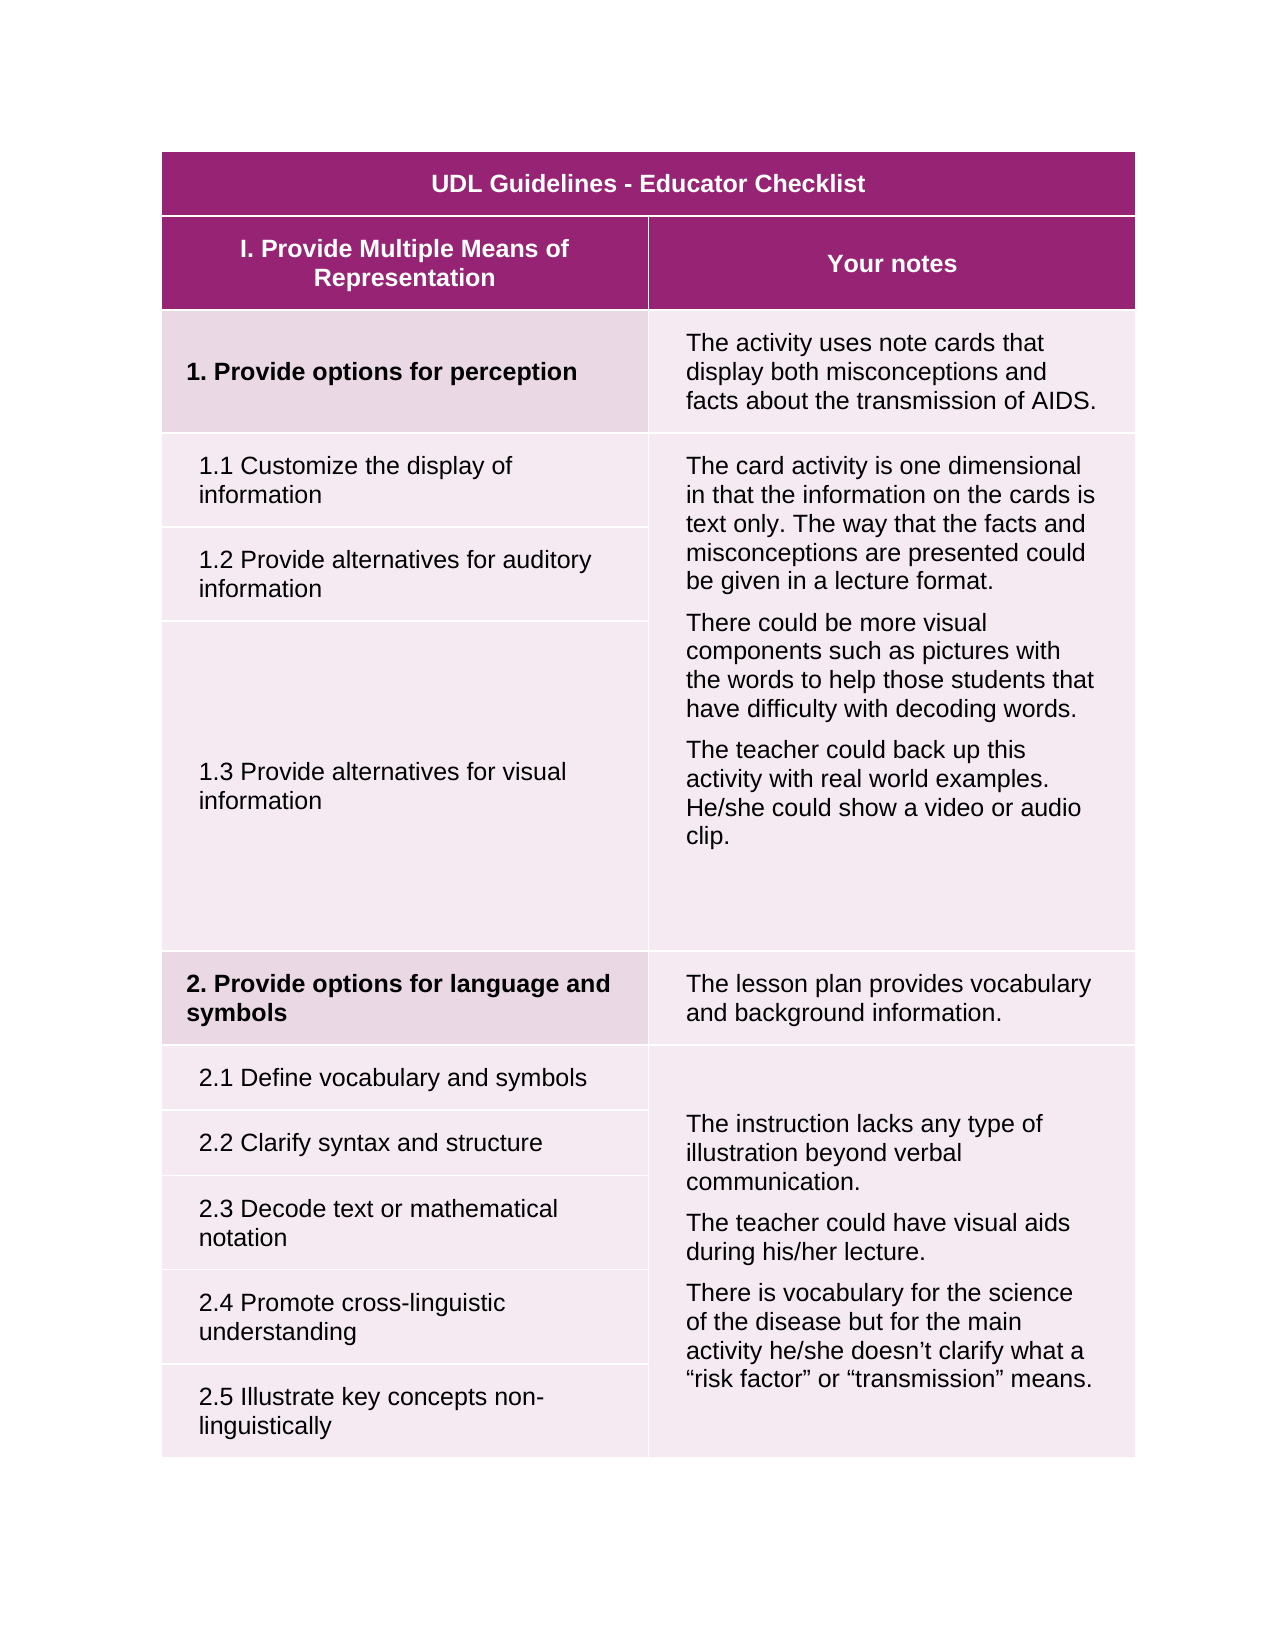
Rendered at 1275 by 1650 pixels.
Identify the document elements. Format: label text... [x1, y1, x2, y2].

table_cell 2.1 Define vocabulary and symbols [162, 1046, 648, 1109]
table_cell I. Provide Multiple Means of Representation [162, 217, 648, 309]
table_cell The card activity is one dimensional in that the information on the cards is text only. The way that the facts and misconceptions are presented could be given in a lecture format. There could be more visual components such as pictures with the words to help those students that have difficulty with decoding words. The teacher could back up this activity with real world examples. He/she could show a video or audio clip. [649, 434, 1135, 950]
table_cell 2.3 Decode text or mathematical notation [162, 1176, 648, 1269]
table_cell Your notes [649, 217, 1135, 309]
table_cell The lesson plan provides vocabulary and background information. [649, 952, 1135, 1044]
table_header UDL Guidelines - Educator Checklist [162, 152, 1135, 215]
table_cell 2. Provide options for language and symbols [162, 952, 648, 1044]
table_cell 2.4 Promote cross-linguistic understanding [162, 1270, 648, 1363]
table_cell 1.2 Provide alternatives for auditory information [162, 528, 648, 620]
table_cell The activity uses note cards that display both misconceptions and facts about the transmission of AIDS. [649, 311, 1135, 432]
table_cell The instruction lacks any type of illustration beyond verbal communication. The teacher could have visual aids during his/her lecture. There is vocabulary for the science of the disease but for the main activity he/she doesn’t clarify what a “risk factor” or “transmission” means. [649, 1046, 1135, 1457]
table_cell 1. Provide options for perception [162, 311, 648, 432]
table_cell 2.2 Clarify syntax and structure [162, 1111, 648, 1175]
table_cell 2.5 Illustrate key concepts non-linguistically [162, 1365, 648, 1457]
table_cell 1.1 Customize the display of information [162, 434, 648, 526]
table_cell 1.3 Provide alternatives for visual information [162, 622, 648, 950]
